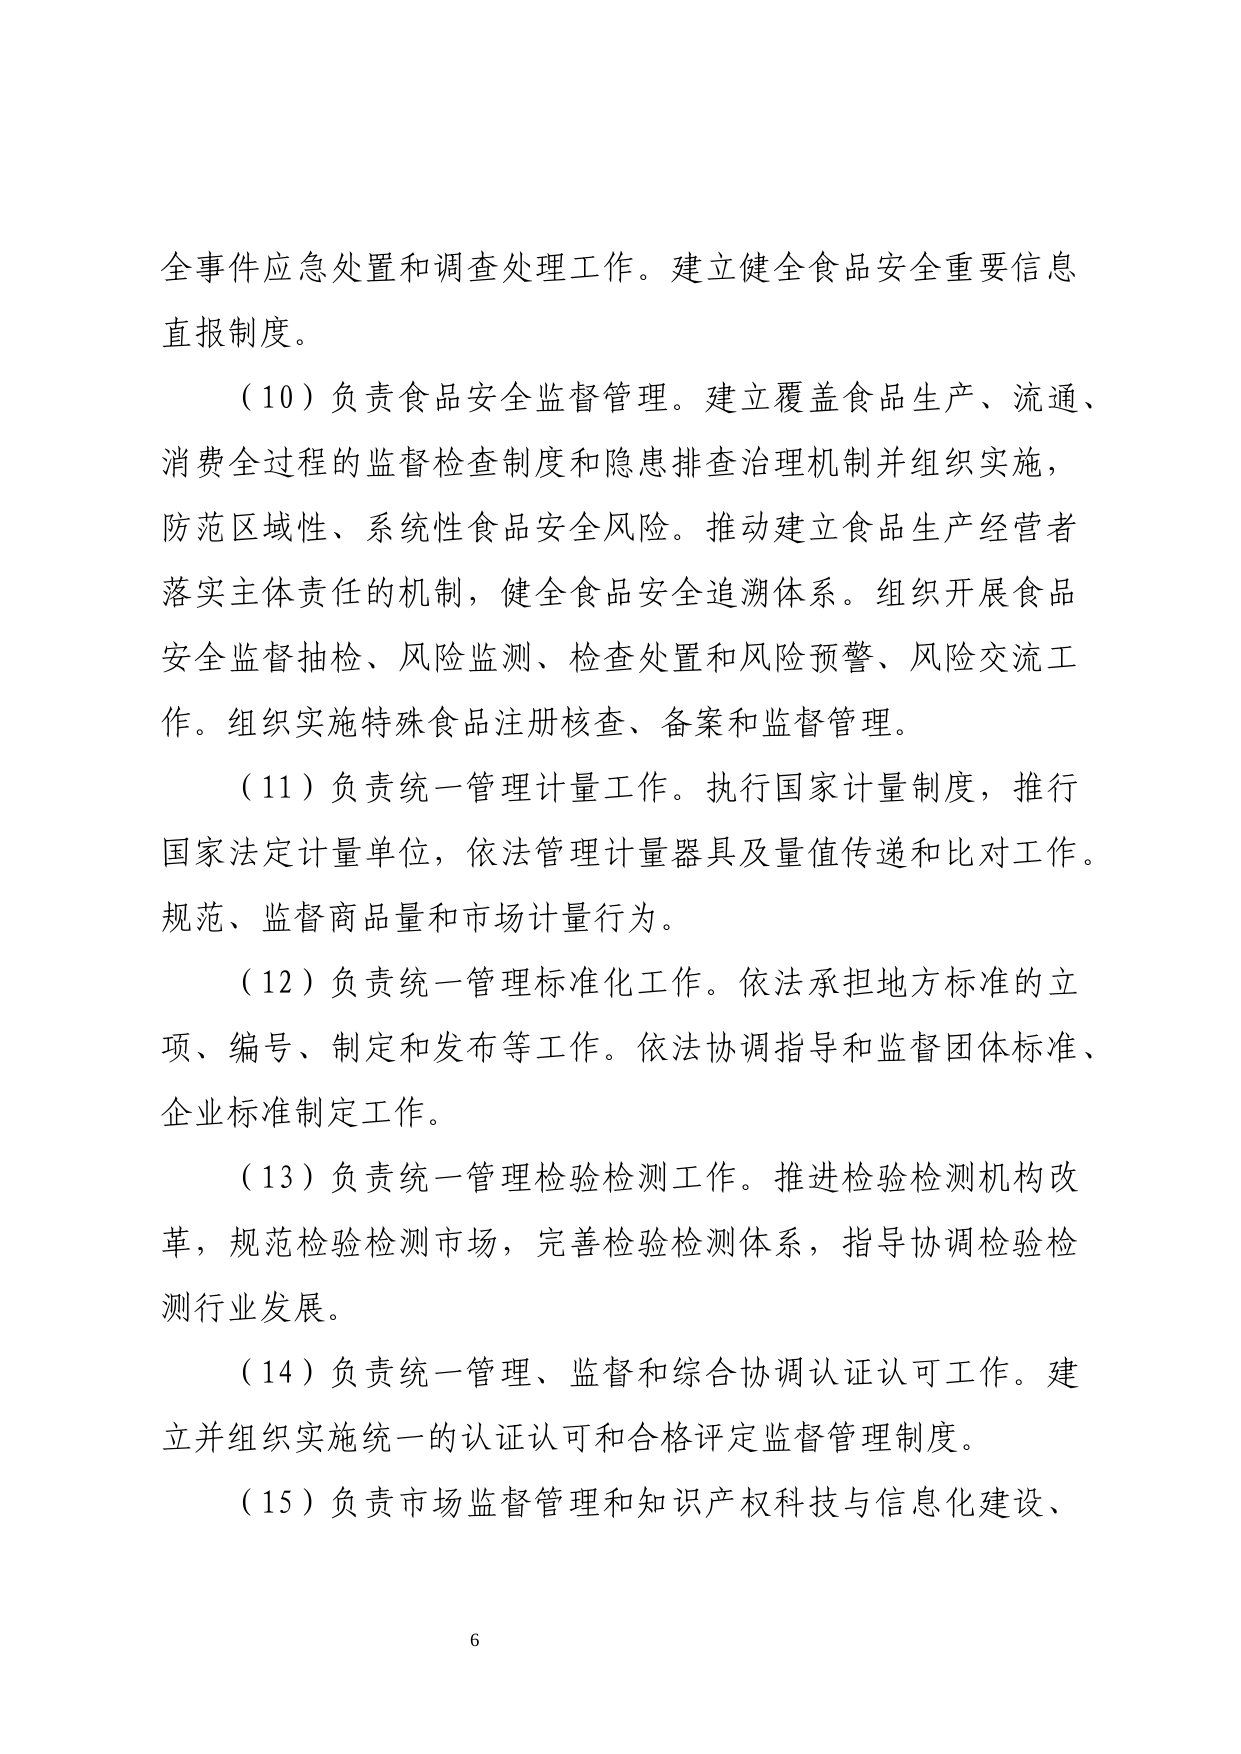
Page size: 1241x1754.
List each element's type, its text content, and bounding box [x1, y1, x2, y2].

text （13）负责统一管理检验检测工作。推进检验检测机构改革，规范检验检测市场，完善检验检测体系，指导协调检验检测行业发展。 [159, 1143, 1081, 1338]
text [159, 233, 1081, 363]
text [159, 1468, 1081, 1533]
text （14）负责统一管理、监督和综合协调认证认可工作。建立并组织实施统一的认证认可和合格评定监督管理制度。 [159, 1338, 1081, 1468]
text （11）负责统一管理计量工作。执行国家计量制度，推行国家法定计量单位，依法管理计量器具及量值传递和比对工作。规范、监督商品量和市场计量行为。 [159, 753, 1081, 948]
text （12）负责统一管理标准化工作。依法承担地方标准的立项、编号、制定和发布等工作。依法协调指导和监督团体标准、企业标准制定工作。 [159, 948, 1081, 1143]
text （10）负责食品安全监督管理。建立覆盖食品生产、流通、消费全过程的监督检查制度和隐患排查治理机制并组织实施，防范区域性、系统性食品安全风险。推动建立食品生产经营者落实主体责任的机制，健全食品安全追溯体系。组织开展食品安全监督抽检、风险监测、检查处置和风险预警、风险交流工作。组织实施特殊食品注册核查、备案和监督管理。 [159, 363, 1081, 753]
